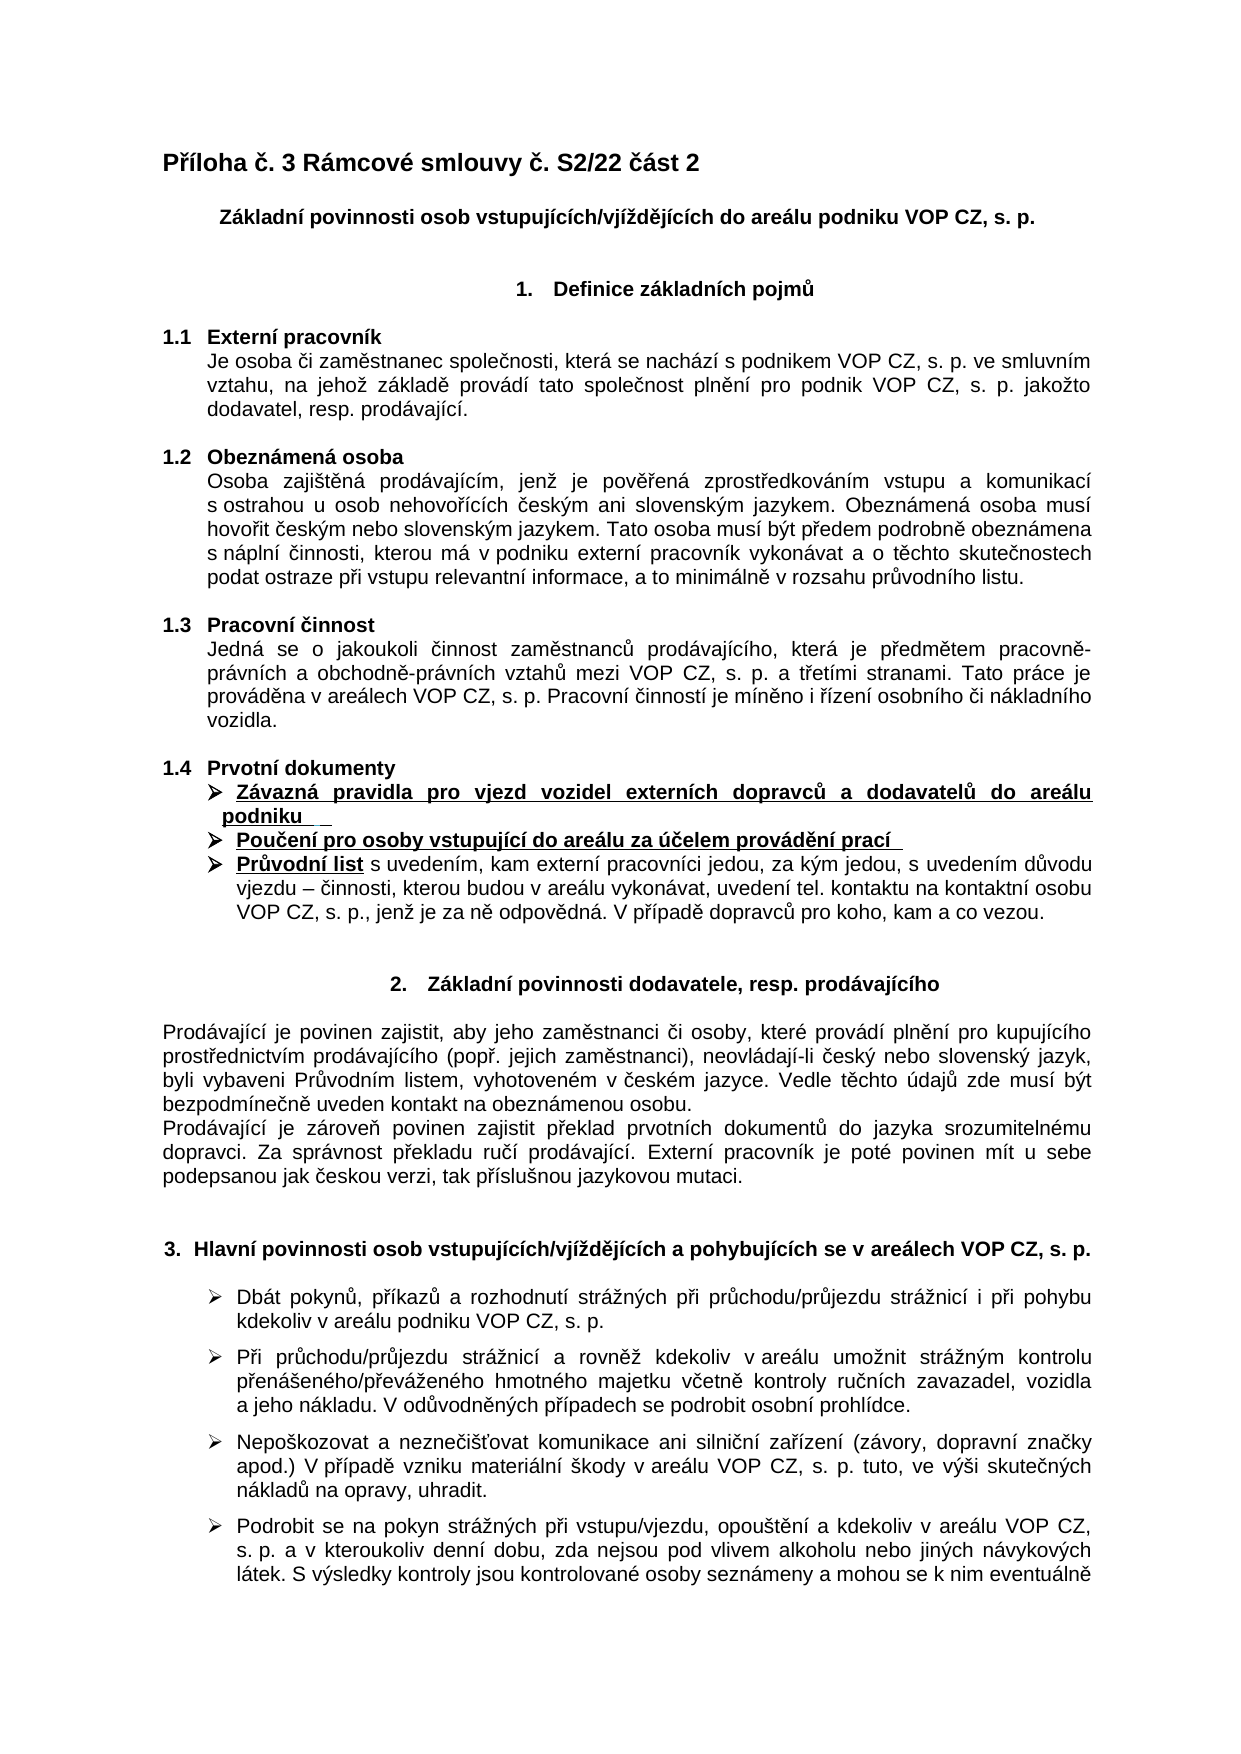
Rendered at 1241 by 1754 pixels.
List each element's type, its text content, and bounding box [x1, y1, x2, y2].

text Základní povinnosti osob vstupujících/vjíždějících do areálu podniku VOP CZ, s. p. [162, 205, 1093, 229]
text Nepoškozovat a neznečišťovat komunikace ani silniční zařízení (závory, dopravní značky apod.) V případě vzniku materiální škody v areálu VOP CZ, s. p. tuto, ve výši skutečných nákladů na opravy, uhradit. [207, 1429, 1093, 1502]
subtitle Definice základních pojmů [237, 277, 1093, 301]
text Průvodní list s uvedením, kam externí pracovníci jedou, za kým jedou, s uvedením důvodu vjezdu – činnosti, kterou budou v areálu vykonávat, uvedení tel. kontaktu na kontaktní osobu VOP CZ, s. p., jenž je za ně odpovědná. V případě dopravců pro koho, kam a co vezou. [207, 852, 1093, 924]
text Dbát pokynů, příkazů a rozhodnutí strážných při průchodu/průjezdu strážnicí i při pohybu kdekoliv v areálu podniku VOP CZ, s. p. [207, 1284, 1093, 1333]
subtitle Hlavní povinnosti osob vstupujících/vjíždějících a pohybujících se v areálech VOP CZ, s. p. [162, 1237, 1093, 1261]
text Jedná se o jakoukoli činnost zaměstnanců prodávajícího, která je předmětem pracovně-právních a obchodně-právních vztahů mezi VOP CZ, s. p. a třetími stranami. Tato práce je prováděna v areálech VOP CZ, s. p. Pracovní činností je míněno i řízení osobního či nákladního vozidla. [162, 636, 1093, 732]
text Příloha č. 3 Rámcové smlouvy č. S2/22 část 2 [162, 148, 1093, 176]
text Osoba zajištěná prodávajícím, jenž je pověřená zprostředkováním vstupu a komunikací s ostrahou u osob nehovořících českým ani slovenským jazykem. Obeznámená osoba musí hovořit českým nebo slovenským jazykem. Tato osoba musí být předem podrobně obeznámena s náplní činnosti, kterou má v podniku externí pracovník vykonávat a o těchto skutečnostech podat ostraze při vstupu relevantní informace, a to minimálně v rozsahu průvodního listu. [162, 469, 1093, 588]
text Prodávající je povinen zajistit, aby jeho zaměstnanci či osoby, které provádí plnění pro kupujícího prostřednictvím prodávajícího (popř. jejich zaměstnanci), neovládají-li český nebo slovenský jazyk, byli vybaveni Průvodním listem, vyhotoveném v českém jazyce. Vedle těchto údajů zde musí být bezpodmínečně uveden kontakt na obeznámenou osobu. [162, 1020, 1093, 1116]
subtitle Základní povinnosti dodavatele, resp. prodávajícího [237, 972, 1093, 996]
text Je osoba či zaměstnanec společnosti, která se nachází s podnikem VOP CZ, s. p. ve smluvním vztahu, na jehož základě provádí tato společnost plnění pro podnik VOP CZ, s. p. jakožto dodavatel, resp. prodávající. [162, 349, 1093, 421]
subtitle Prvotní dokumenty [162, 756, 1093, 780]
subtitle Externí pracovník [162, 325, 1093, 349]
subtitle Obeznámená osoba [162, 445, 1093, 469]
text Při průchodu/průjezdu strážnicí a rovněž kdekoliv v areálu umožnit strážným kontrolu přenášeného/převáženého hmotného majetku včetně kontroly ručních zavazadel, vozidla a jeho nákladu. V odůvodněných případech se podrobit osobní prohlídce. [207, 1345, 1093, 1417]
text Prodávající je zároveň povinen zajistit překlad prvotních dokumentů do jazyka srozumitelnému dopravci. Za správnost překladu ručí prodávající. Externí pracovník je poté povinen mít u sebe podepsanou jak českou verzi, tak příslušnou jazykovou mutaci. [162, 1116, 1093, 1188]
text Poučení pro osoby vstupující do areálu za účelem provádění prací [162, 828, 1093, 852]
text Závazná pravidla pro vjezd vozidel externích dopravců a dodavatelů do areálu podniku [207, 780, 1093, 828]
subtitle Pracovní činnost [162, 612, 1093, 636]
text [207, 1514, 1093, 1586]
